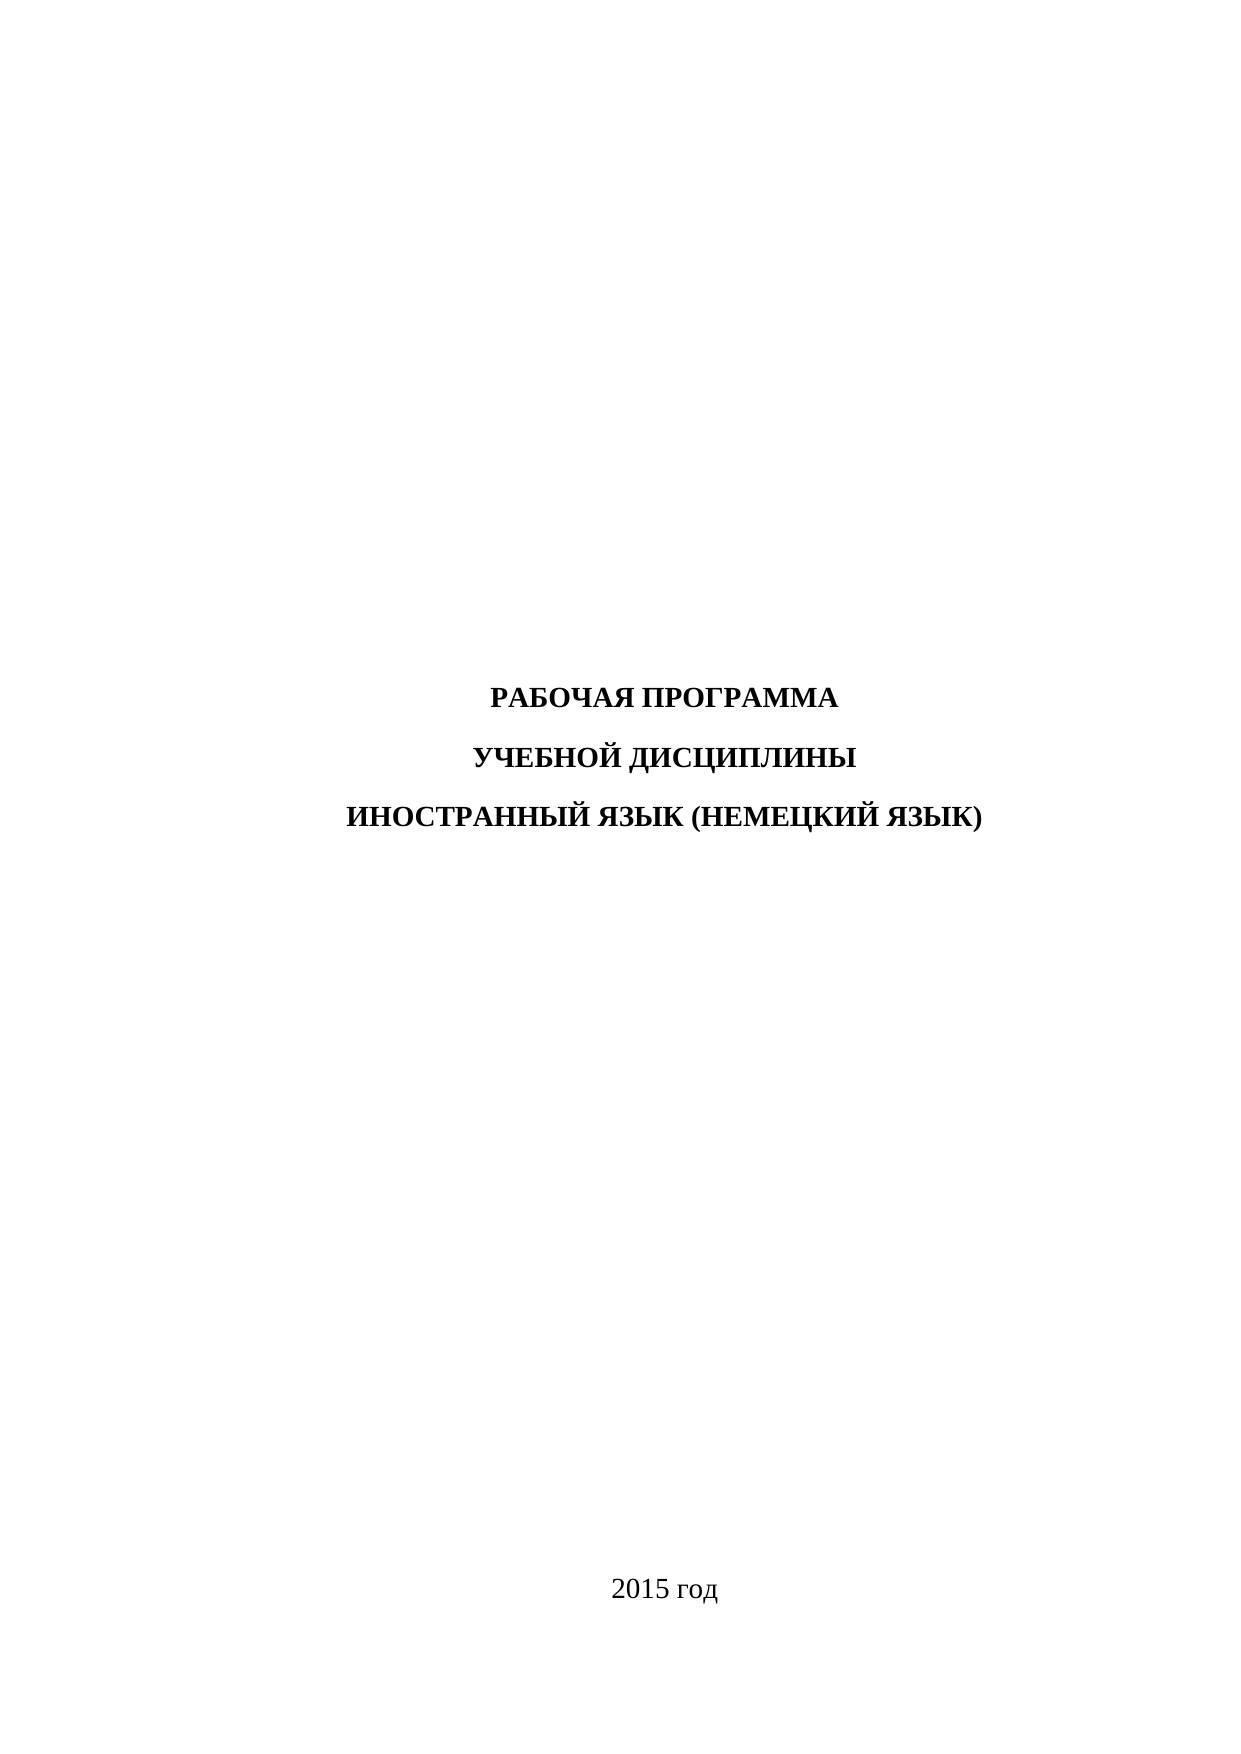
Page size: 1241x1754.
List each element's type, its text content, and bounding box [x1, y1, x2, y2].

text РАБОЧАЯ ПРОГРАММА [177, 681, 1152, 714]
text 2015 год [177, 1571, 1152, 1605]
text УЧЕБНОЙ ДИСЦИПЛИНЫ [177, 740, 1152, 773]
text ИНОСТРАННЫЙ ЯЗЫК (НЕМЕЦКИЙ ЯЗЫК) [177, 799, 1152, 833]
